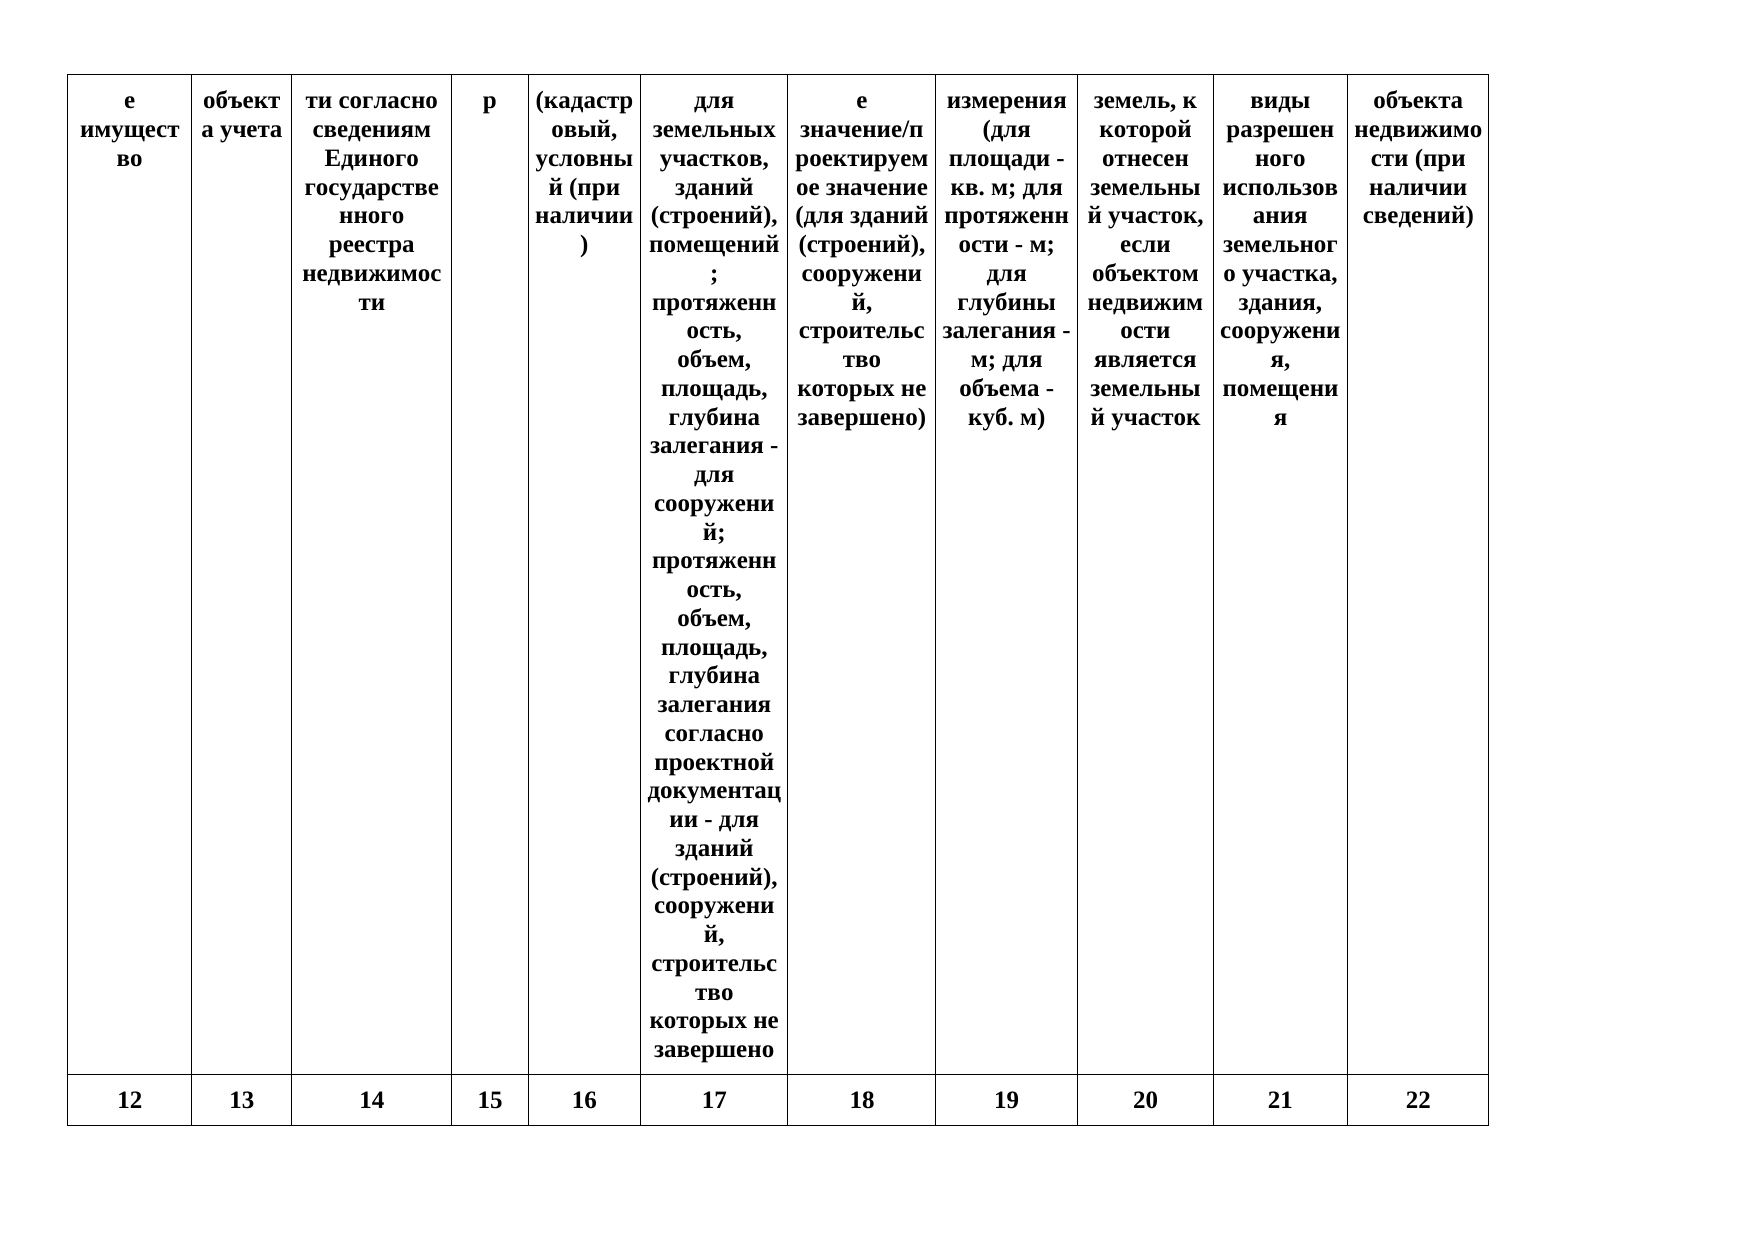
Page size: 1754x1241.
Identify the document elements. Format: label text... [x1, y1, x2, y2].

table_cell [1078, 75, 1213, 1074]
table_cell 22 [1348, 1075, 1488, 1125]
table_cell 19 [936, 1075, 1077, 1125]
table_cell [788, 75, 935, 1074]
table_cell 17 [641, 1075, 787, 1125]
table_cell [529, 75, 640, 1074]
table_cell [936, 75, 1077, 1074]
table_cell 16 [529, 1075, 640, 1125]
table_cell 18 [788, 1075, 935, 1125]
table_cell 15 [452, 1075, 528, 1125]
table_cell 13 [192, 1075, 291, 1125]
table_cell номер [452, 75, 528, 1074]
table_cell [641, 75, 787, 1074]
table_cell 12 [68, 1075, 191, 1125]
table_cell 21 [1214, 1075, 1347, 1125]
table_cell 14 [292, 1075, 451, 1125]
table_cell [1214, 75, 1347, 1074]
table_cell 20 [1078, 1075, 1213, 1125]
